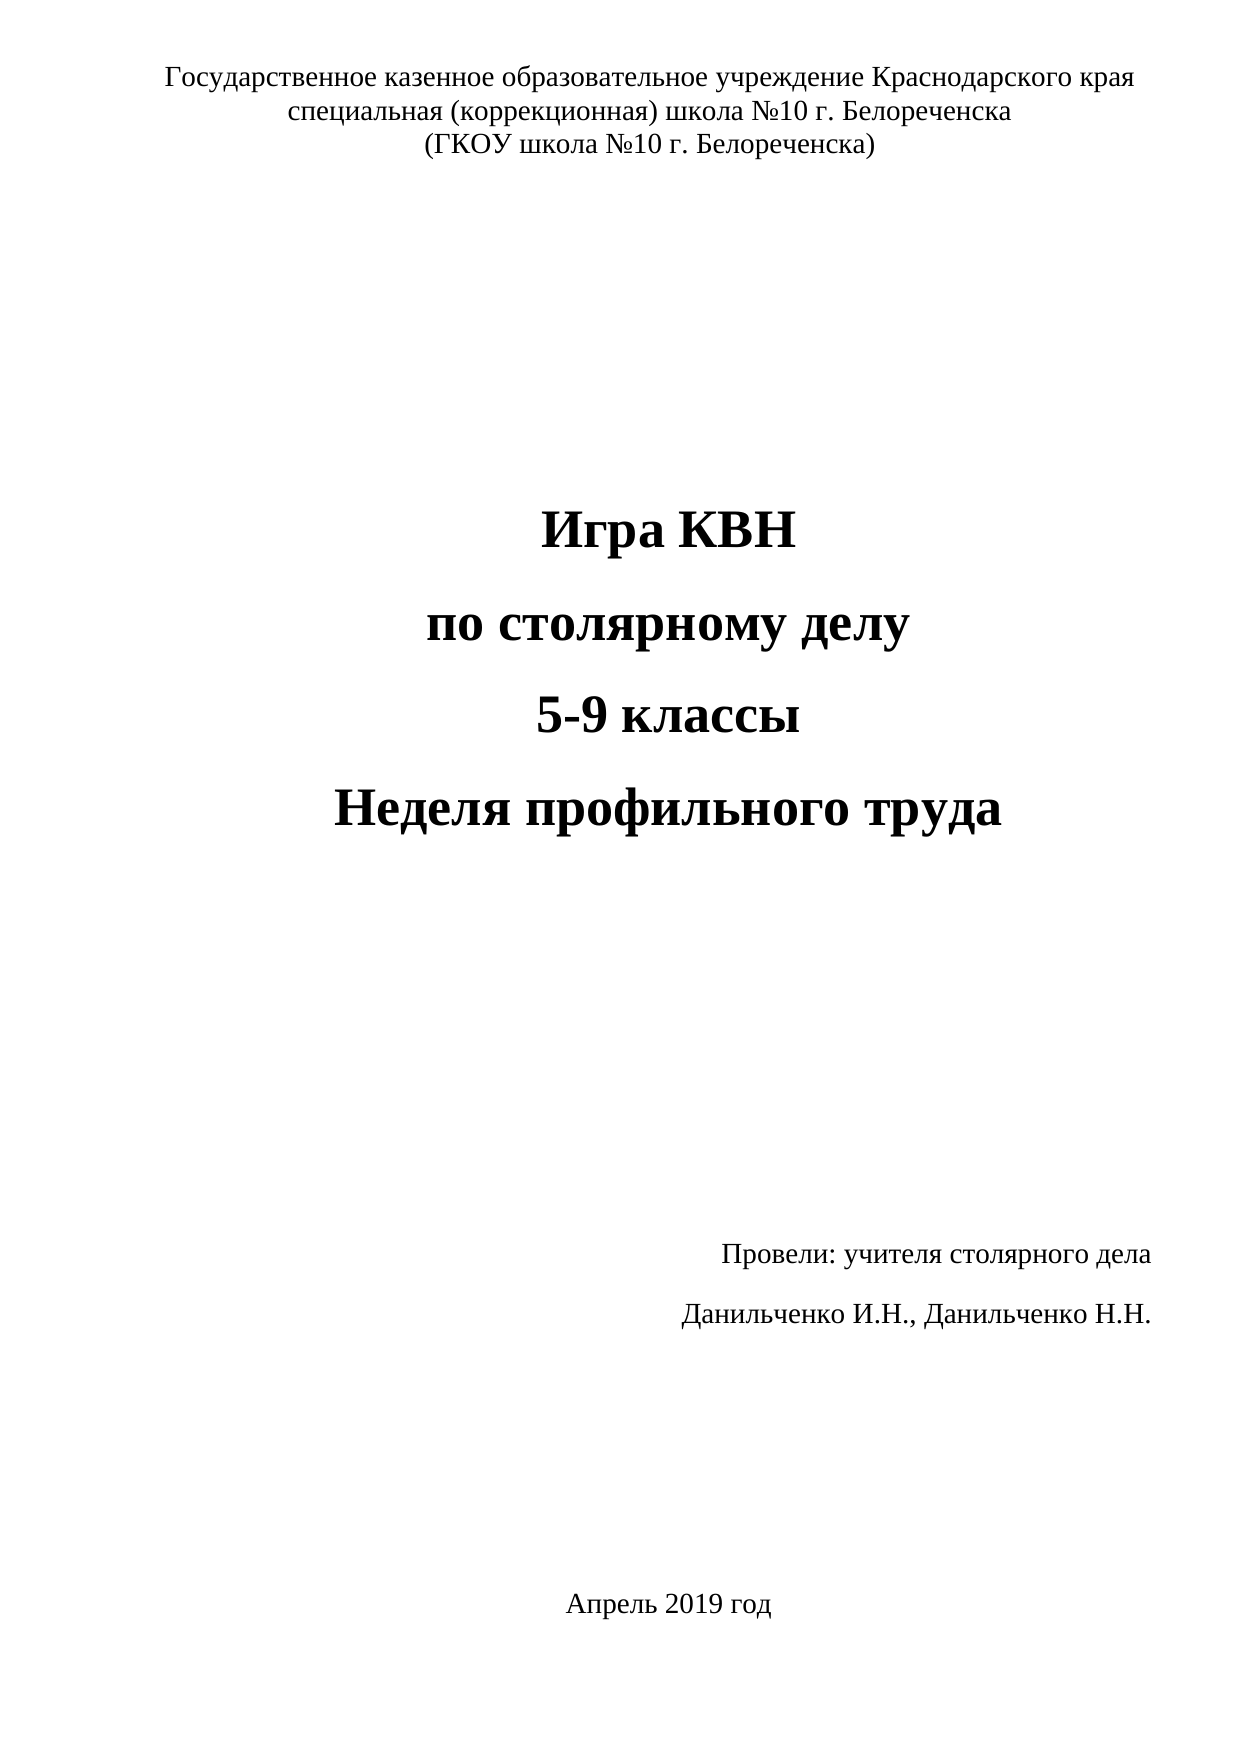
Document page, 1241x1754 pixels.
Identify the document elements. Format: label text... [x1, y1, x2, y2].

text Данильченко И.Н., Данильченко Н.Н. [185, 1296, 1152, 1329]
text Государственное казенное образовательное учреждение Краснодарского края специальная (коррекционная) школа №10 г. Белореченска [148, 59, 1152, 126]
text по столярному делу [185, 590, 1152, 652]
text (ГКОУ школа №10 г. Белореченска) [148, 126, 1152, 160]
text Неделя профильного труда [185, 774, 1152, 837]
text Игра КВН [185, 497, 1152, 559]
text Провели: учителя столярного дела [185, 1236, 1152, 1270]
text 5-9 классы [185, 682, 1152, 744]
text Апрель 2019 год [185, 1586, 1152, 1620]
